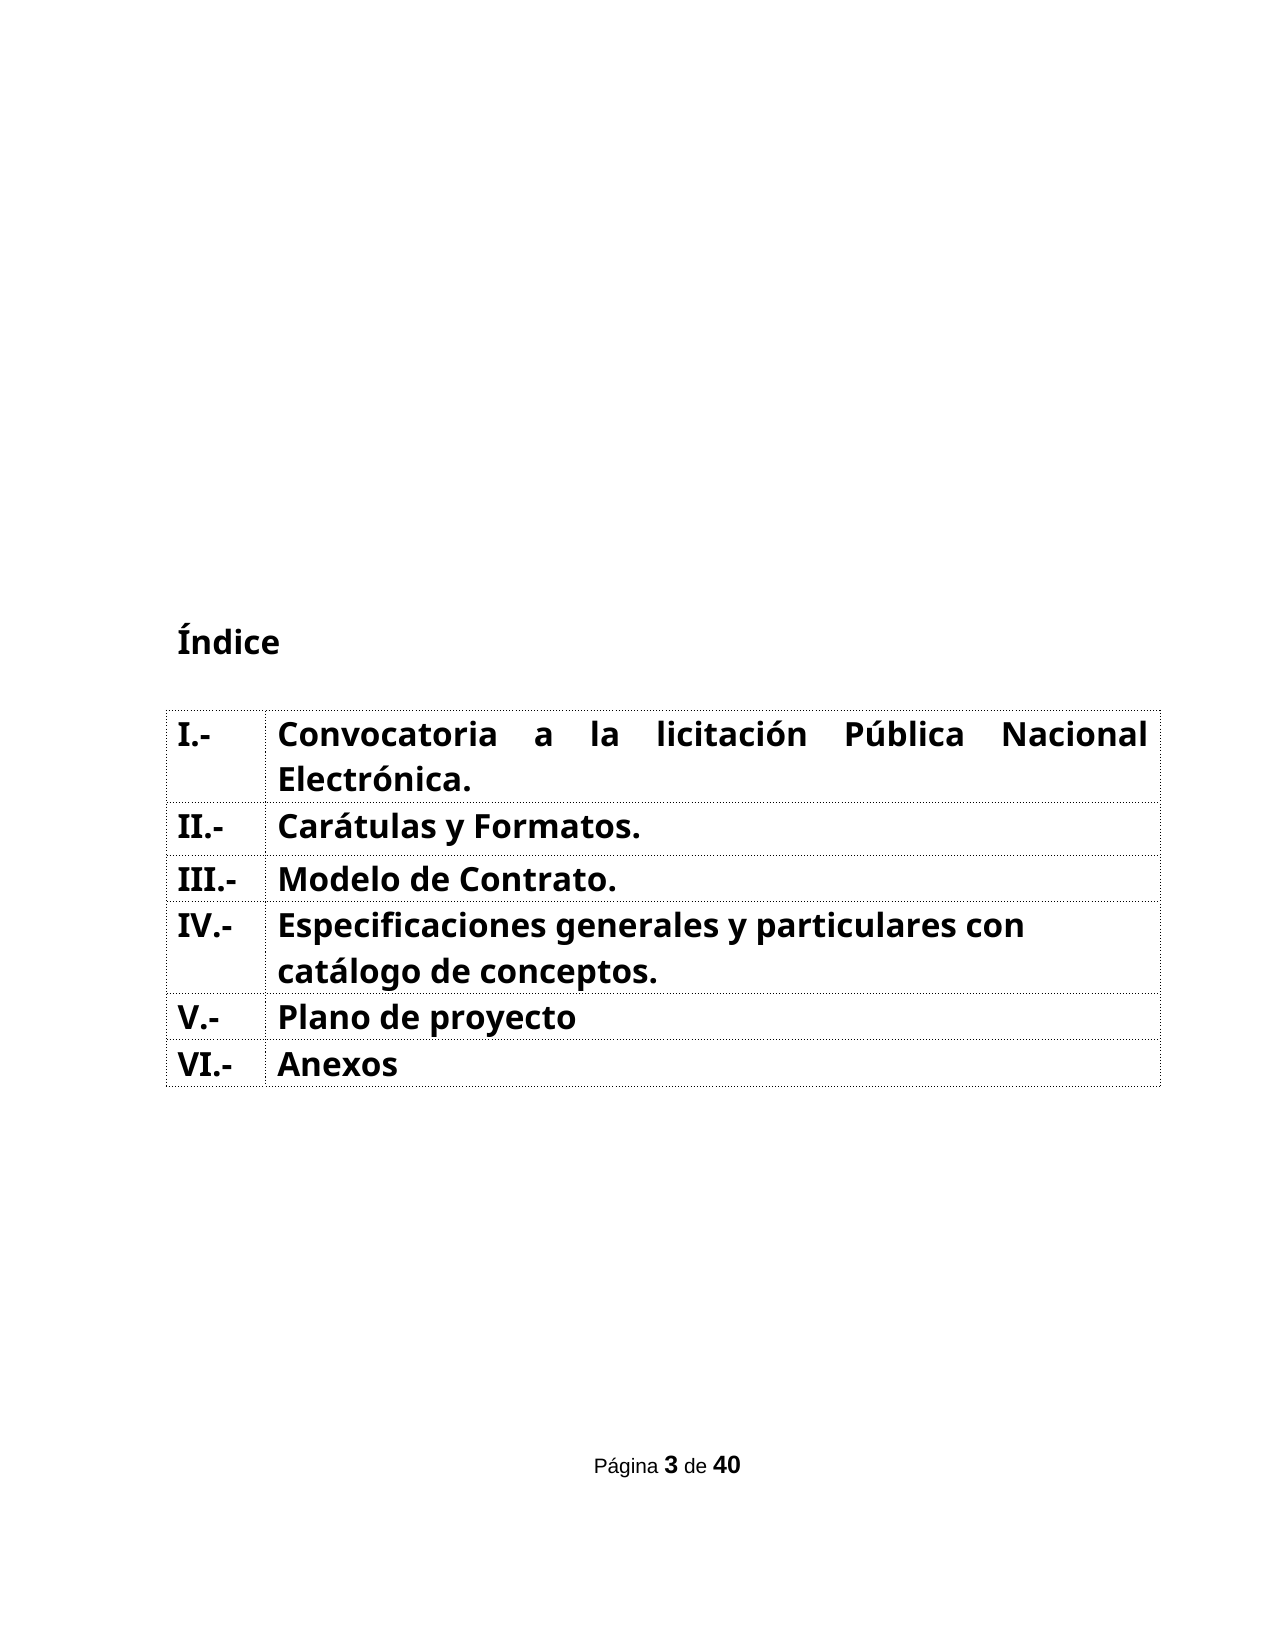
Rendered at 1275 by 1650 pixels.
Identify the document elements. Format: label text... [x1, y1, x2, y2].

table_cell III.- [166, 855, 266, 901]
text Índice [177, 619, 1157, 664]
table_cell Anexos [266, 1039, 1160, 1086]
table_cell VI.- [166, 1039, 266, 1086]
table_header I.- [166, 710, 266, 802]
table_cell IV.- [166, 901, 266, 993]
table_header Convocatoria a la licitación Pública Nacional Electrónica. [266, 710, 1160, 802]
table_cell Plano de proyecto [266, 993, 1160, 1039]
table_cell Carátulas y Formatos. [266, 802, 1160, 854]
table_cell V.- [166, 993, 266, 1039]
table_cell Especificaciones generales y particulares con catálogo de conceptos. [266, 901, 1160, 993]
table_cell II.- [166, 802, 266, 854]
table_cell Modelo de Contrato. [266, 855, 1160, 901]
